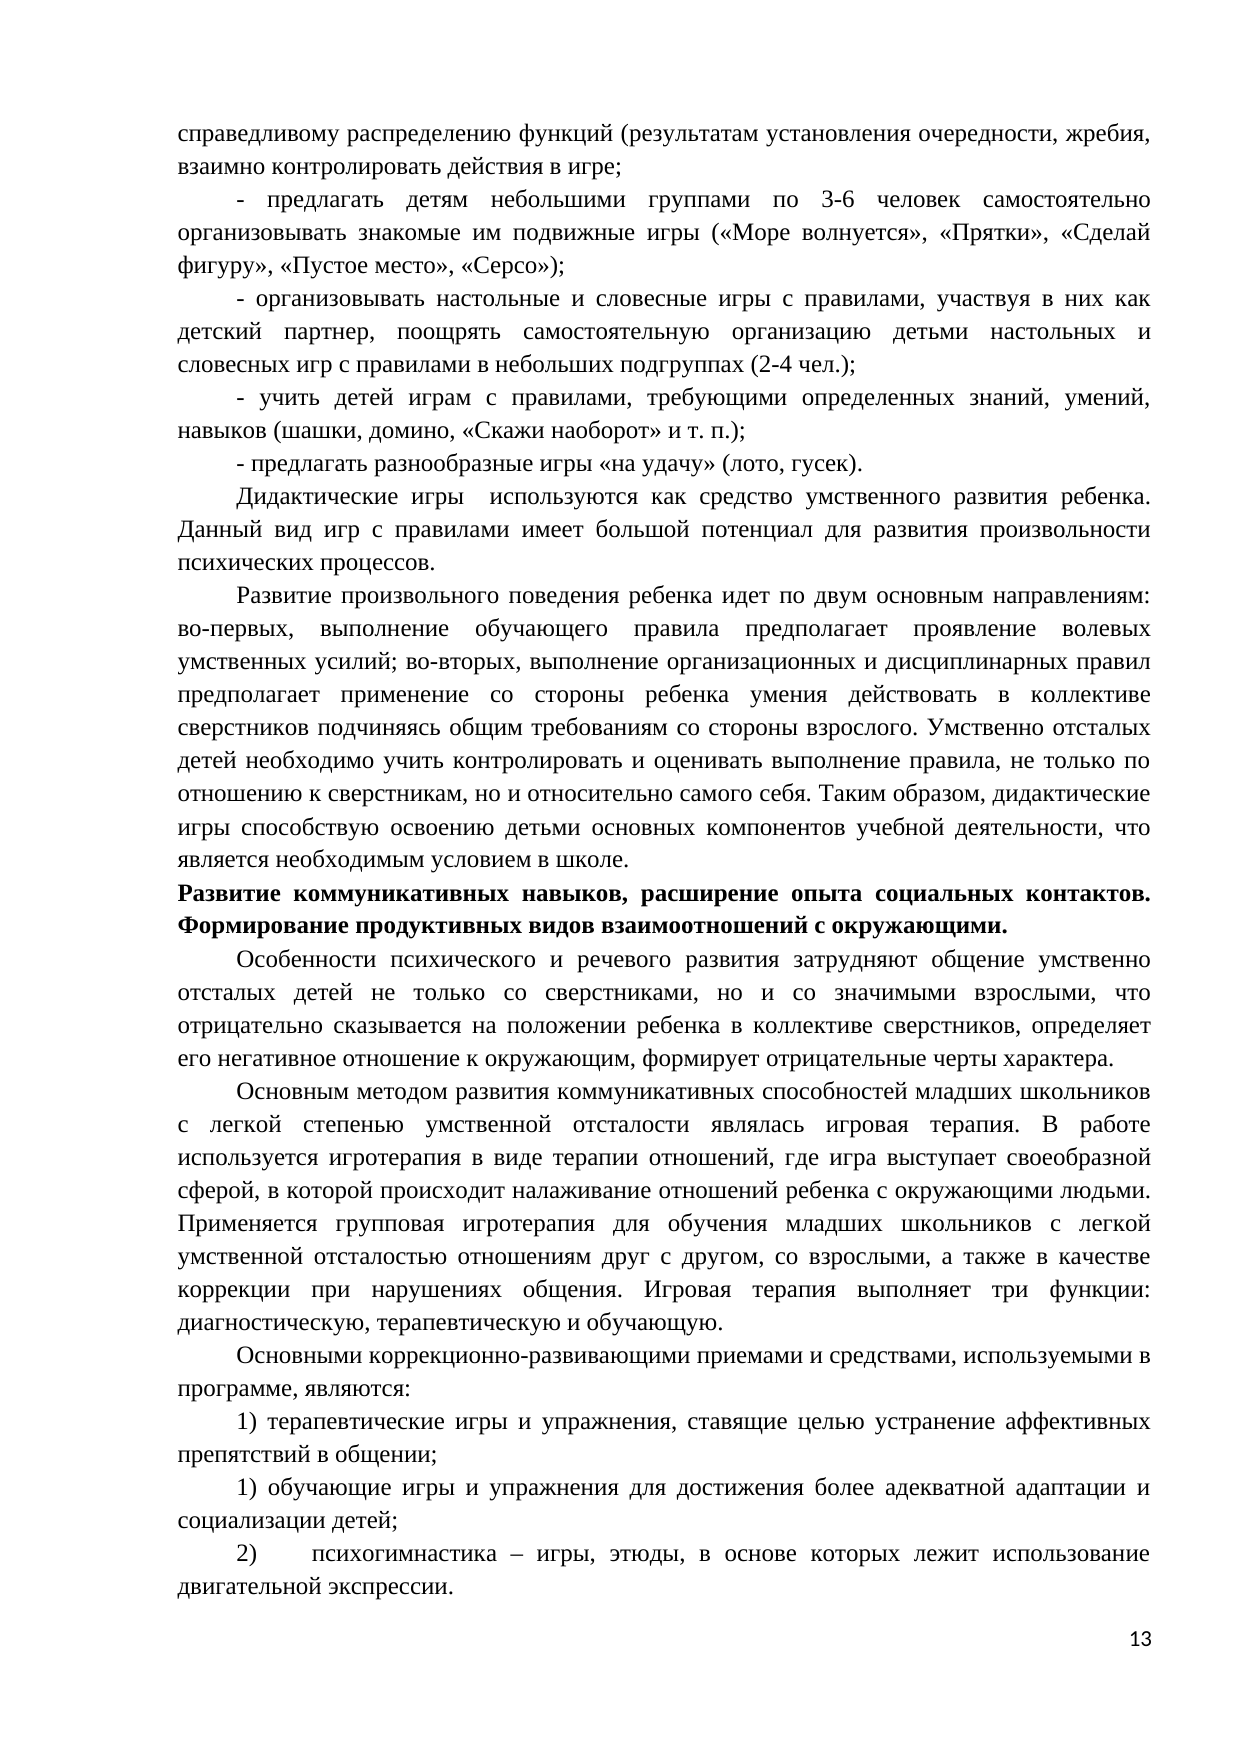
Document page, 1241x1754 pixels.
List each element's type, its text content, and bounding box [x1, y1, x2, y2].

text - учить детей играм с правилами, требующими определенных знаний, умений, навыков (шашки, домино, «Скажи наоборот» и т. п.); [177, 382, 1152, 444]
text 1) терапевтические игры и упражнения, ставящие целью устранение аффективных препятствий в общении; [177, 1406, 1152, 1468]
text Дидактические игры используются как средство умственного развития ребенка. Данный вид игр с правилами имеет большой потенциал для развития произвольности психических процессов. [177, 481, 1152, 576]
text Основным методом развития коммуникативных способностей младших школьников с легкой степенью умственной отсталости являлась игровая терапия. В работе используется игротерапия в виде терапии отношений, где игра выступает своеобразной сферой, в которой происходит налаживание отношений ребенка с окружающими людьми. Применяется групповая игротерапия для обучения младших школьников с легкой умственной отсталостью отношениям друг с другом, со взрослыми, а также в качестве коррекции при нарушениях общения. Игровая терапия выполняет три функции: диагностическую, терапевтическую и обучающую. [177, 1076, 1152, 1336]
text Развитие произвольного поведения ребенка идет по двум основным направлениям: во-первых, выполнение обучающего правила предполагает проявление волевых умственных усилий; во-вторых, выполнение организационных и дисциплинарных правил предполагает применение со стороны ребенка умения действовать в коллективе сверстников подчиняясь общим требованиям со стороны взрослого. Умственно отсталых детей необходимо учить контролировать и оценивать выполнение правила, не только по отношению к сверстникам, но и относительно самого себя. Таким образом, дидактические игры способствую освоению детьми основных компонентов учебной деятельности, что является необходимым условием в школе. [177, 580, 1152, 873]
text 1) обучающие игры и упражнения для достижения более адекватной адаптации и социализации детей; [177, 1472, 1152, 1534]
text - организовывать настольные и словесные игры с правилами, участвуя в них как детский партнер, поощрять самостоятельную организацию детьми настольных и словесных игр с правилами в небольших подгруппах (2-4 чел.); [177, 283, 1152, 378]
text 2) психогимнастика – игры, этюды, в основе которых лежит использование двигательной экспрессии. [177, 1538, 1152, 1600]
text - предлагать разнообразные игры «на удачу» (лото, гусек). [177, 448, 1152, 477]
text Особенности психического и речевого развития затрудняют общение умственно отсталых детей не только со сверстниками, но и со значимыми взрослыми, что отрицательно сказывается на положении ребенка в коллективе сверстников, определяет его негативное отношение к окружающим, формирует отрицательные черты характера. [177, 944, 1152, 1071]
text - предлагать детям небольшими группами по 3-6 человек самостоятельно организовывать знакомые им подвижные игры («Море волнуется», «Прятки», «Сделай фигуру», «Пустое место», «Серсо»); [177, 184, 1152, 279]
text Развитие коммуникативных навыков, расширение опыта социальных контактов. Формирование продуктивных видов взаимоотношений с окружающими. [177, 878, 1152, 939]
text Основными коррекционно-развивающими приемами и средствами, используемыми в программе, являются: [177, 1340, 1152, 1402]
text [177, 118, 1152, 180]
